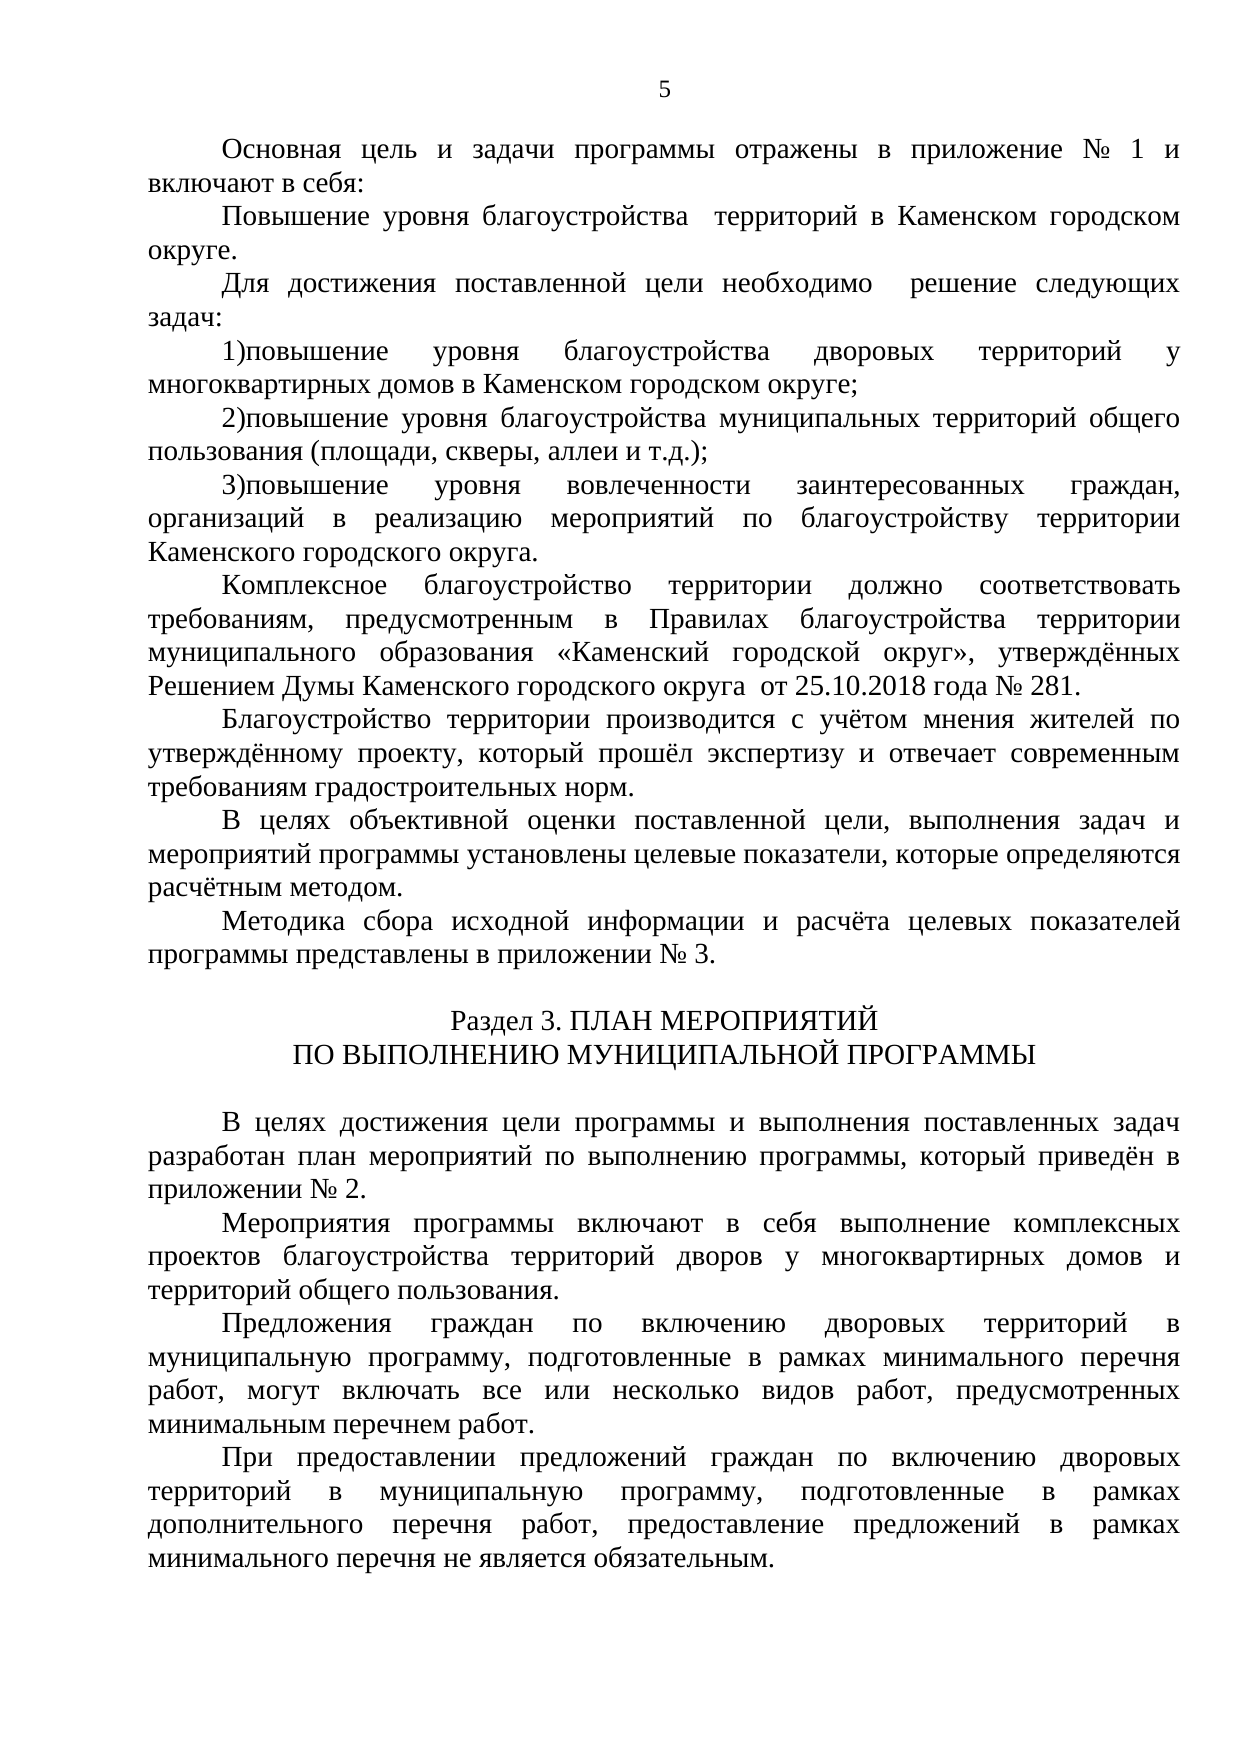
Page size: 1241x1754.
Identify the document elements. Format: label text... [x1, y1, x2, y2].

text В целях объективной оценки поставленной цели, выполнения задач и мероприятий программы установлены целевые показатели, которые определяются расчётным методом. [148, 802, 1181, 903]
text Благоустройство территории производится с учётом мнения жителей по утверждённому проекту, который прошёл экспертизу и отвечает современным требованиям градостроительных норм. [148, 702, 1181, 802]
text Повышение уровня благоустройства территорий в Каменском городском округе. [148, 198, 1181, 266]
text При предоставлении предложений граждан по включению дворовых территорий в муниципальную программу, подготовленные в рамках дополнительного перечня работ, предоставление предложений в рамках минимального перечня не является обязательным. [148, 1439, 1181, 1574]
text 1)повышение уровня благоустройства дворовых территорий у многоквартирных домов в Каменском городском округе; [148, 333, 1181, 400]
text В целях достижения цели программы и выполнения поставленных задач разработан план мероприятий по выполнению программы, который приведён в приложении № 2. [148, 1104, 1181, 1205]
text Предложения граждан по включению дворовых территорий в муниципальную программу, подготовленные в рамках минимального перечня работ, могут включать все или несколько видов работ, предусмотренных минимальным перечнем работ. [148, 1305, 1181, 1439]
text Комплексное благоустройство территории должно соответствовать требованиям, предусмотренным в Правилах благоустройства территории муниципального образования «Каменский городской округ», утверждённых Решением Думы Каменского городского округа от 25.10.2018 года № 281. [148, 567, 1181, 702]
text 3)повышение уровня вовлеченности заинтересованных граждан, организаций в реализацию мероприятий по благоустройству территории Каменского городского округа. [148, 467, 1181, 567]
text Основная цель и задачи программы отражены в приложение № 1 и включают в себя: [148, 131, 1181, 198]
text Методика сбора исходной информации и расчёта целевых показателей программы представлены в приложении № 3. [148, 903, 1181, 970]
text Для достижения поставленной цели необходимо решение следующих задач: [148, 266, 1181, 333]
text ПО ВЫПОЛНЕНИЮ МУНИЦИПАЛЬНОЙ ПРОГРАММЫ [148, 1037, 1181, 1071]
text Раздел 3. ПЛАН МЕРОПРИЯТИЙ [148, 1003, 1181, 1037]
text Мероприятия программы включают в себя выполнение комплексных проектов благоустройства территорий дворов у многоквартирных домов и территорий общего пользования. [148, 1205, 1181, 1305]
text 2)повышение уровня благоустройства муниципальных территорий общего пользования (площади, скверы, аллеи и т.д.); [148, 400, 1181, 467]
